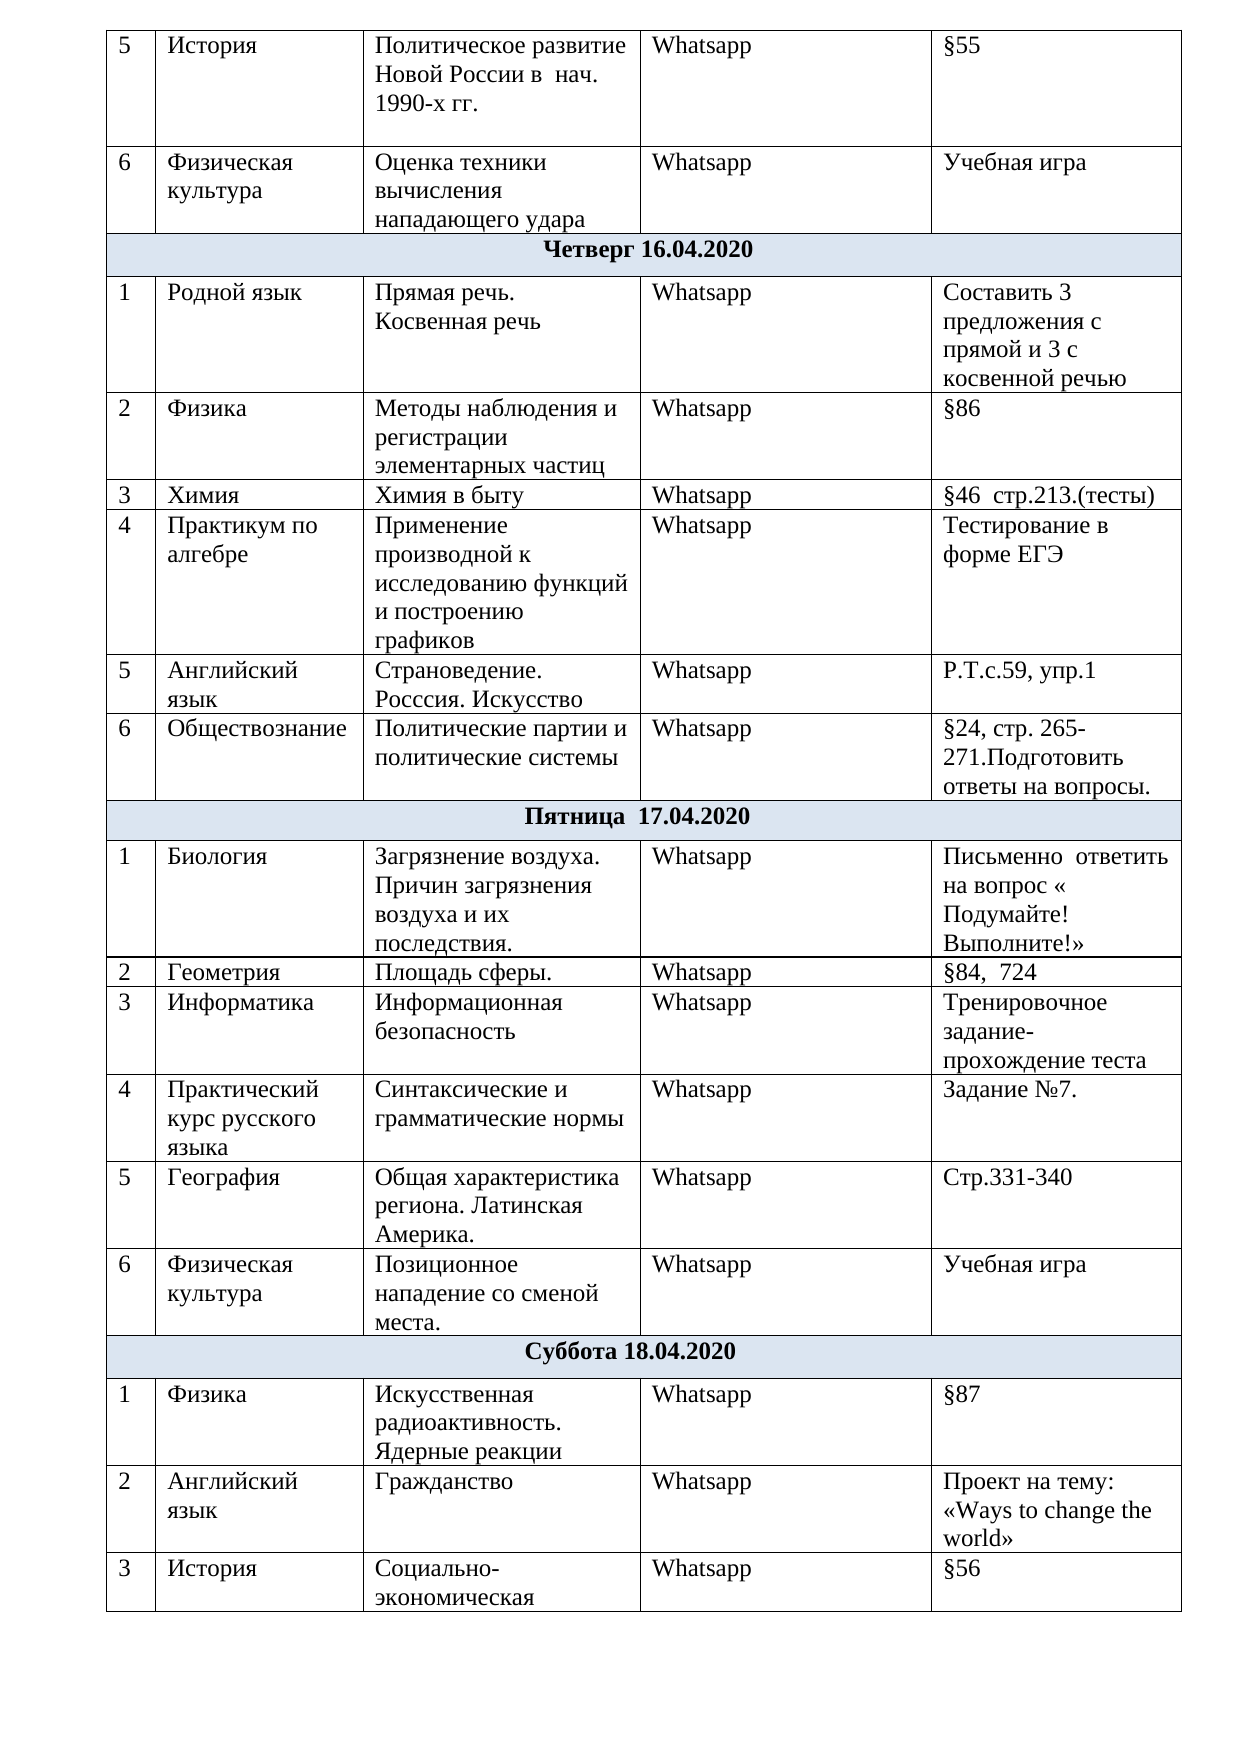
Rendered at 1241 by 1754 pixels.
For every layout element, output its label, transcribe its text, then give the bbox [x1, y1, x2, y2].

table_cell Химия [156, 480, 363, 509]
table_cell §86 [932, 393, 1181, 479]
table_cell Whatsapp [641, 510, 931, 654]
table_cell 3 [107, 987, 155, 1073]
table_cell Физика [156, 1379, 363, 1465]
table_cell Информатика [156, 987, 363, 1073]
table_cell Whatsapp [641, 1466, 931, 1552]
table_cell Пятница 17.04.2020 [107, 801, 1181, 840]
table_cell 3 [107, 480, 155, 509]
table_cell §56 [932, 1553, 1181, 1611]
table_cell Проект на тему: «Ways to change the world» [932, 1466, 1181, 1552]
table_cell 2 [107, 958, 155, 986]
table_cell Английский язык [156, 1466, 363, 1552]
table_cell Площадь сферы. [364, 958, 640, 986]
table_cell Синтаксические и грамматические нормы [364, 1075, 640, 1161]
table_cell Задание №7. [932, 1075, 1181, 1161]
table_cell История [156, 1553, 363, 1611]
table_cell Письменно ответить на вопрос « Подумайте! Выполните!» [932, 841, 1181, 956]
table_cell Оценка техники вычисления нападающего удара [364, 147, 640, 233]
table_cell §46 стр.213.(тесты) [932, 480, 1181, 509]
table_cell Whatsapp [641, 714, 931, 800]
table_cell Whatsapp [641, 277, 931, 392]
table_cell Четверг 16.04.2020 [107, 234, 1181, 276]
table_cell Суббота 18.04.2020 [107, 1336, 1181, 1378]
table_cell Физика [156, 393, 363, 479]
table_cell Родной язык [156, 277, 363, 392]
table_cell Whatsapp [641, 987, 931, 1073]
table_cell 1 [107, 1379, 155, 1465]
table_cell Стр.331-340 [932, 1162, 1181, 1248]
table_cell Whatsapp [641, 1379, 931, 1465]
table_cell 4 [107, 510, 155, 654]
table_cell 6 [107, 714, 155, 800]
table_cell Политическое развитие Новой России в нач. 1990-х гг. [364, 31, 640, 146]
table_cell Тестирование в форме ЕГЭ [932, 510, 1181, 654]
table_cell Учебная игра [932, 1249, 1181, 1335]
table_cell Практикум по алгебре [156, 510, 363, 654]
table_cell §84, 724 [932, 958, 1181, 986]
table_cell 4 [107, 1075, 155, 1161]
table_cell География [156, 1162, 363, 1248]
table_cell Позиционное нападение со сменой места. [364, 1249, 640, 1335]
table_cell 5 [107, 1162, 155, 1248]
table_cell Практический курс русского языка [156, 1075, 363, 1161]
table_cell 1 [107, 277, 155, 392]
table_cell Физическая культура [156, 147, 363, 233]
table_cell История [156, 31, 363, 146]
table_cell Whatsapp [641, 655, 931, 712]
table_cell 3 [107, 1553, 155, 1611]
table_cell Учебная игра [932, 147, 1181, 233]
table_cell Геометрия [156, 958, 363, 986]
table_cell Информационная безопасность [364, 987, 640, 1073]
table_cell Физическая культура [156, 1249, 363, 1335]
table_cell Р.Т.с.59, упр.1 [932, 655, 1181, 712]
table_cell Whatsapp [641, 1249, 931, 1335]
table_cell 5 [107, 31, 155, 146]
table_cell 1 [107, 841, 155, 956]
table_cell Обществознание [156, 714, 363, 800]
table_cell Английский язык [156, 655, 363, 712]
table_cell §24, стр. 265-271.Подготовить ответы на вопросы. [932, 714, 1181, 800]
table_cell Whatsapp [641, 480, 931, 509]
table_cell 2 [107, 393, 155, 479]
table_cell Применение производной к исследованию функций и построению графиков [364, 510, 640, 654]
table_cell Whatsapp [641, 841, 931, 956]
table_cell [364, 1553, 640, 1611]
table_cell Биология [156, 841, 363, 956]
table_cell Прямая речь. Косвенная речь [364, 277, 640, 392]
table_cell Искусственная радиоактивность. Ядерные реакции [364, 1379, 640, 1465]
table_cell Whatsapp [641, 31, 931, 146]
table_cell 5 [107, 655, 155, 712]
table_cell 6 [107, 1249, 155, 1335]
table_cell Страноведение. Росссия. Искусство [364, 655, 640, 712]
table_cell Гражданство [364, 1466, 640, 1552]
table_cell 2 [107, 1466, 155, 1552]
table_cell §55 [932, 31, 1181, 146]
table_cell Whatsapp [641, 958, 931, 986]
table_cell 6 [107, 147, 155, 233]
table_cell Whatsapp [641, 1162, 931, 1248]
table_cell §87 [932, 1379, 1181, 1465]
table_cell Составить 3 предложения с прямой и 3 с косвенной речью [932, 277, 1181, 392]
table_cell Общая характеристика региона. Латинская Америка. [364, 1162, 640, 1248]
table_cell Whatsapp [641, 393, 931, 479]
table_cell Методы наблюдения и регистрации элементарных частиц [364, 393, 640, 479]
table_cell Whatsapp [641, 1075, 931, 1161]
table_cell Загрязнение воздуха. Причин загрязнения воздуха и их последствия. [364, 841, 640, 956]
table_cell Whatsapp [641, 1553, 931, 1611]
table_cell Политические партии и политические системы [364, 714, 640, 800]
table_cell Химия в быту [364, 480, 640, 509]
table_cell Whatsapp [641, 147, 931, 233]
table_cell Тренировочное задание-прохождение теста [932, 987, 1181, 1073]
